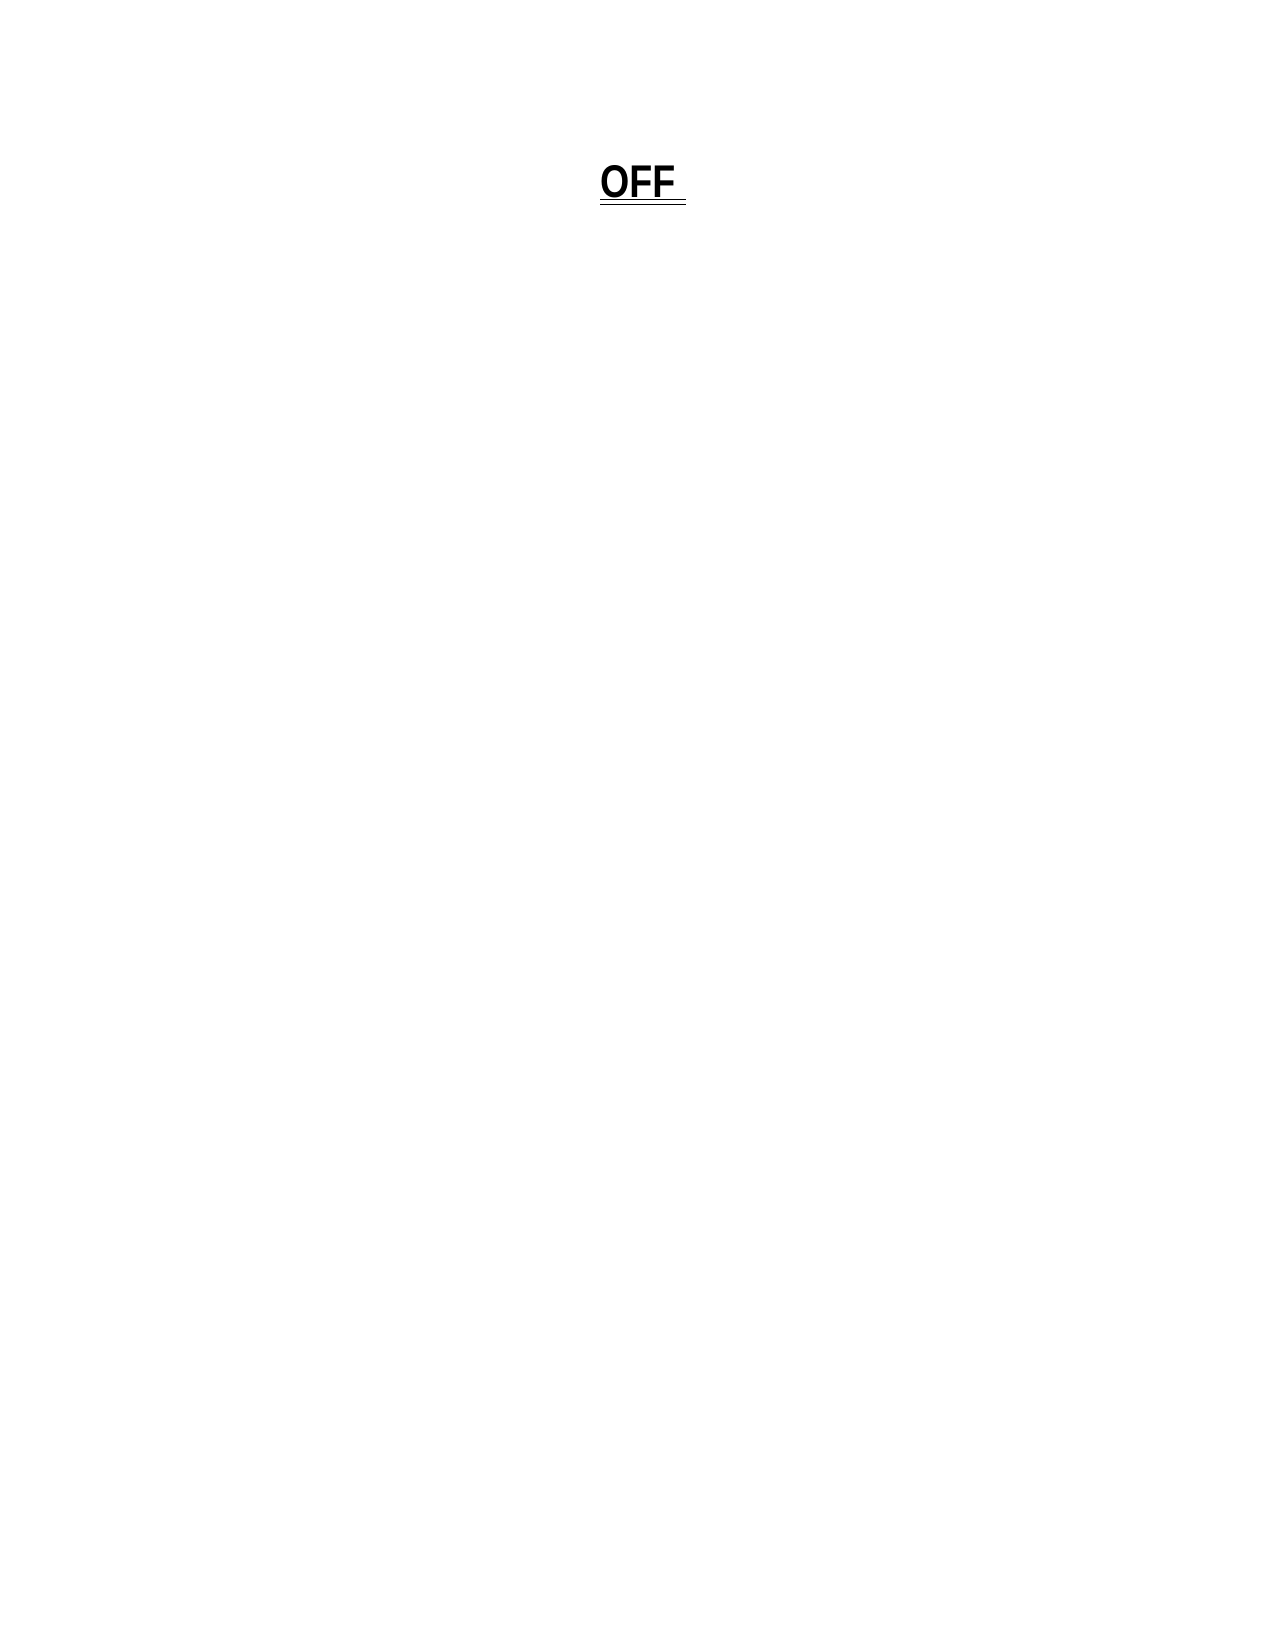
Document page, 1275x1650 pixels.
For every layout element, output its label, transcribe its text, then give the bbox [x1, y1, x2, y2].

subtitle OFF [150, 154, 1125, 207]
